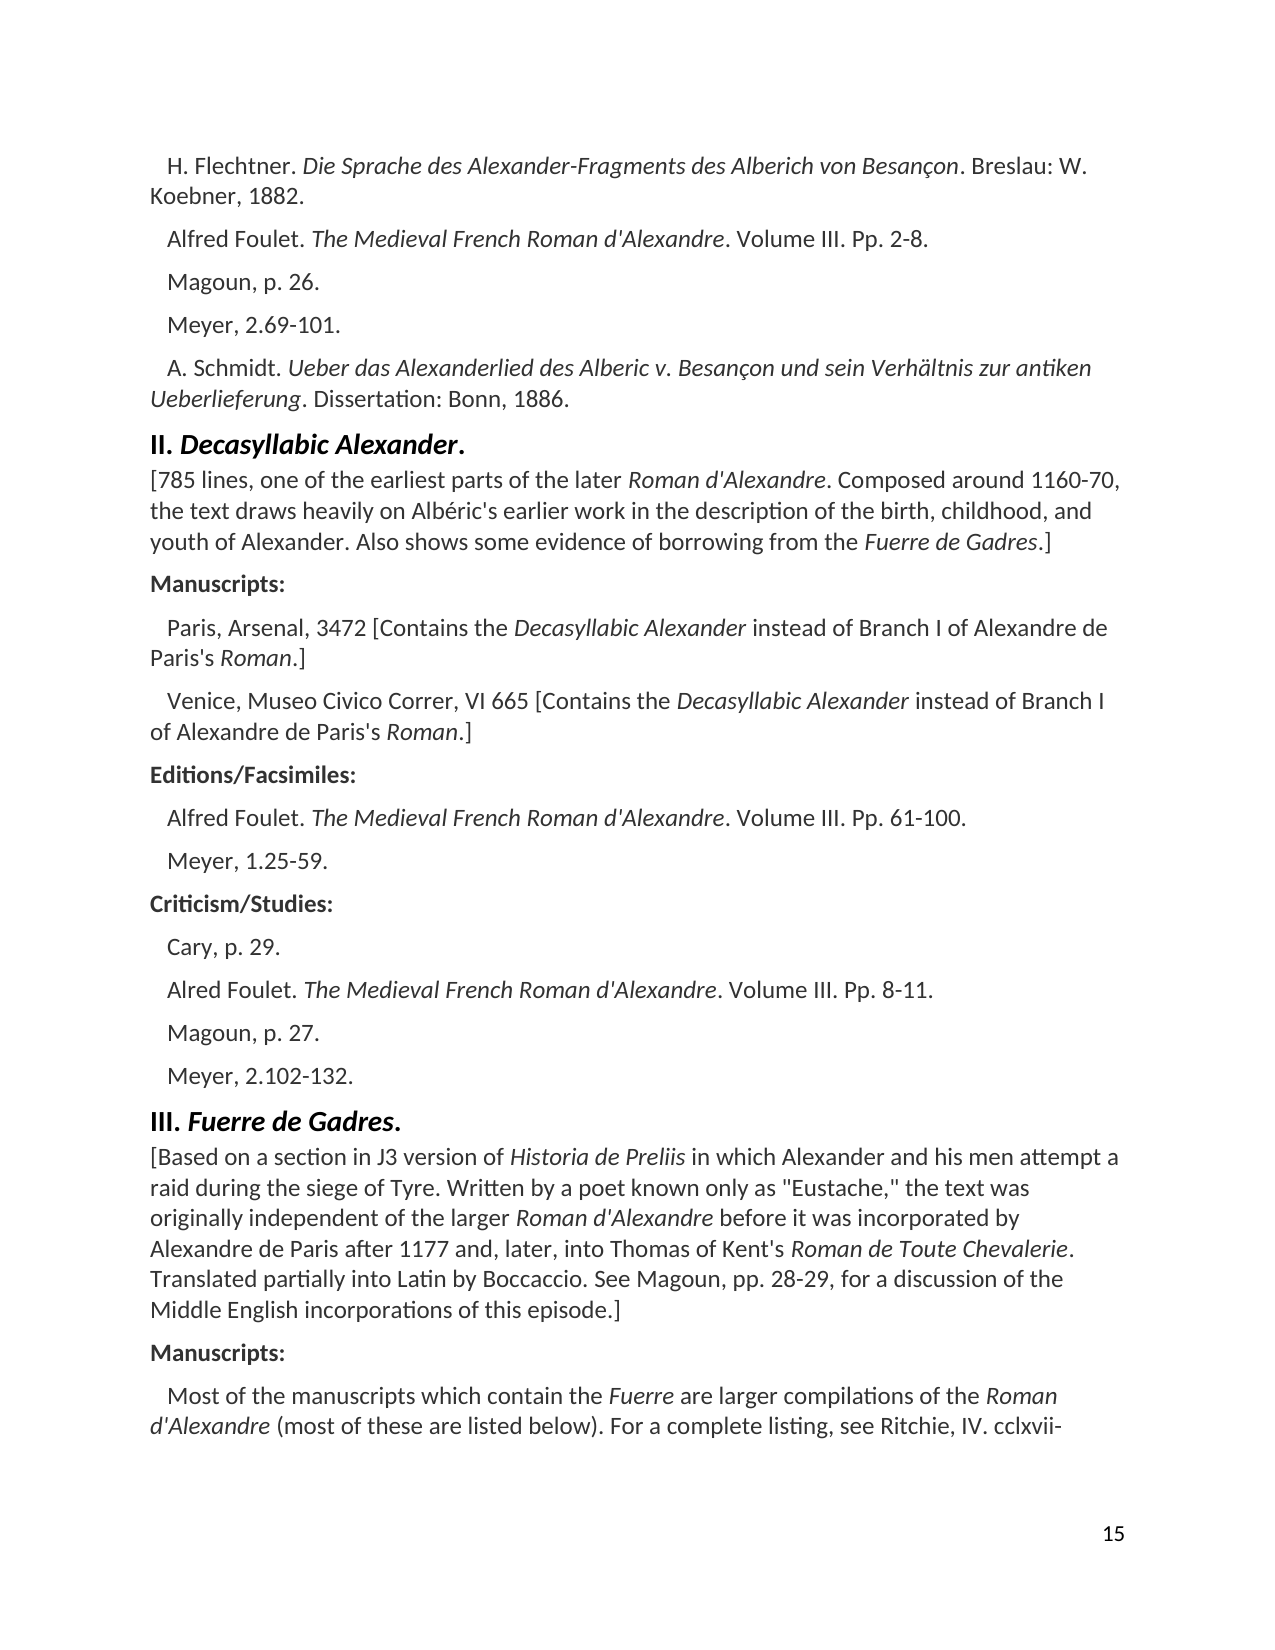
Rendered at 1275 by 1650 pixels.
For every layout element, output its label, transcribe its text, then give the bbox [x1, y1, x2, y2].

text Magoun, p. 27. [150, 1017, 1125, 1047]
text A. Schmidt. Ueber das Alexanderlied des Alberic v. Besançon und sein Verhältnis zur antiken Ueberlieferung. Dissertation: Bonn, 1886. [150, 353, 1125, 414]
text Alfred Foulet. The Medieval French Roman d'Alexandre. Volume III. Pp. 2-8. [150, 223, 1125, 254]
text Meyer, 2.69-101. [150, 309, 1125, 340]
text Editions/Facsimiles: [150, 759, 1125, 789]
text [785 lines, one of the earliest parts of the later Roman d'Alexandre. Composed around 1160-70, the text draws heavily on Albéric's earlier work in the description of the birth, childhood, and youth of Alexander. Also shows some evidence of borrowing from the Fuerre de Gadres.] [150, 464, 1125, 556]
text Manuscripts: [150, 1337, 1125, 1367]
text Meyer, 1.25-59. [150, 845, 1125, 875]
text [150, 1380, 1125, 1441]
text Criticism/Studies: [150, 888, 1125, 918]
text Manuscripts: [150, 569, 1125, 599]
text Magoun, p. 26. [150, 267, 1125, 297]
text Cary, p. 29. [150, 931, 1125, 961]
text Alred Foulet. The Medieval French Roman d'Alexandre. Volume III. Pp. 8-11. [150, 974, 1125, 1004]
text Meyer, 2.102-132. [150, 1060, 1125, 1090]
text Venice, Museo Civico Correr, VI 665 [Contains the Decasyllabic Alexander instead of Branch I of Alexandre de Paris's Roman.] [150, 685, 1125, 746]
text H. Flechtner. Die Sprache des Alexander-Fragments des Alberich von Besançon. Breslau: W. Koebner, 1882. [150, 150, 1125, 211]
text [Based on a section in J3 version of Historia de Preliis in which Alexander and his men attempt a raid during the siege of Tyre. Written by a poet known only as "Eustache," the text was originally independent of the larger Roman d'Alexandre before it was incorporated by Alexandre de Paris after 1177 and, later, into Thomas of Kent's Roman de Toute Chevalerie. Translated partially into Latin by Boccaccio. See Magoun, pp. 28-29, for a discussion of the Middle English incorporations of this episode.] [150, 1141, 1125, 1324]
text Alfred Foulet. The Medieval French Roman d'Alexandre. Volume III. Pp. 61-100. [150, 802, 1125, 832]
subtitle II. Decasyllabic Alexander. [150, 426, 1125, 462]
text Paris, Arsenal, 3472 [Contains the Decasyllabic Alexander instead of Branch I of Alexandre de Paris's Roman.] [150, 612, 1125, 673]
subtitle III. Fuerre de Gadres. [150, 1103, 1125, 1138]
